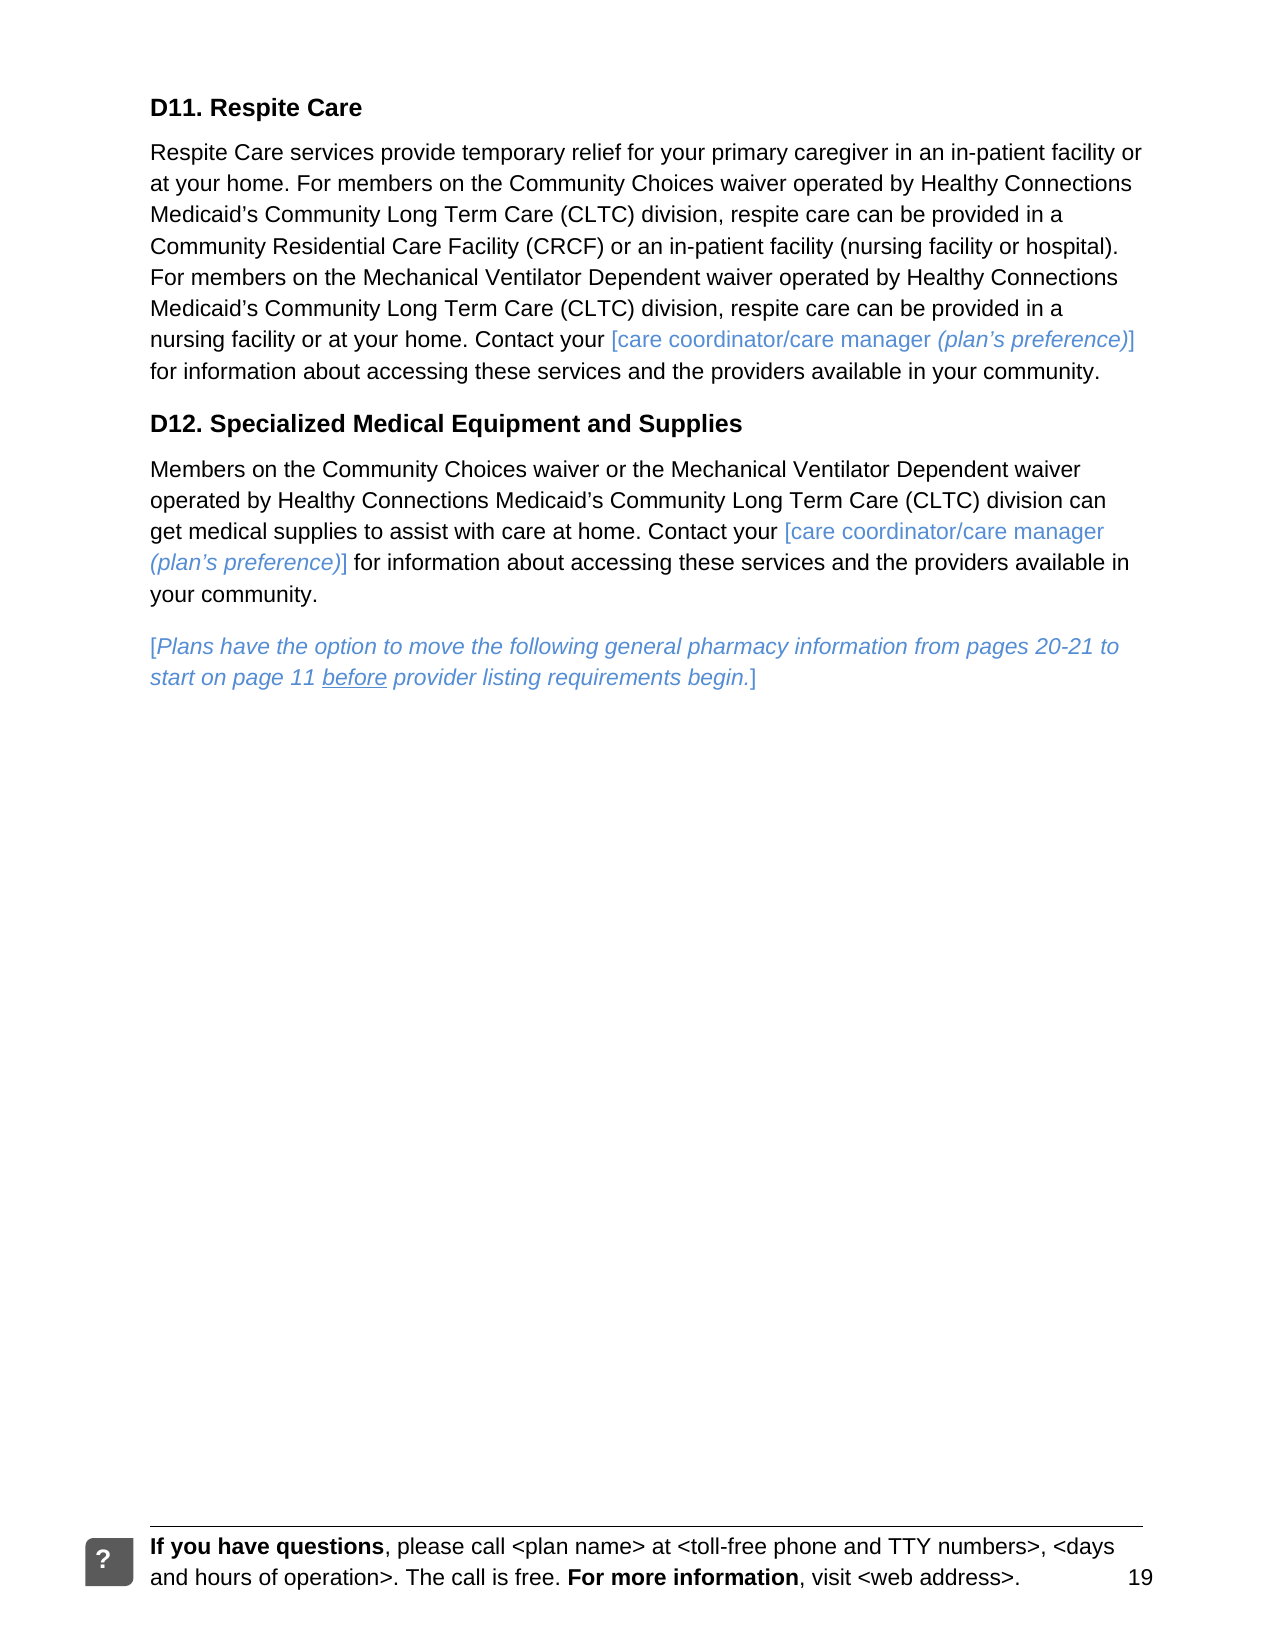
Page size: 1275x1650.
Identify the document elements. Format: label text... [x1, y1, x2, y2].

subtitle D12. Specialized Medical Equipment and Supplies [150, 406, 1068, 439]
text Respite Care services provide temporary relief for your primary caregiver in an in-patient facility or at your home. For members on the Community Choices waiver operated by Healthy Connections Medicaid’s Community Long Term Care (CLTC) division, respite care can be provided in a Community Residential Care Facility (CRCF) or an in-patient facility (nursing facility or hospital). For members on the Mechanical Ventilator Dependent waiver operated by Healthy Connections Medicaid’s Community Long Term Care (CLTC) division, respite care can be provided in a nursing facility or at your home. Contact your [care coordinator/care manager (plan’s preference)] for information about accessing these services and the providers available in your community. [150, 135, 1143, 385]
text Members on the Community Choices waiver or the Mechanical Ventilator Dependent waiver operated by Healthy Connections Medicaid’s Community Long Term Care (CLTC) division can get medical supplies to assist with care at home. Contact your [care coordinator/care manager (plan’s preference)] for information about accessing these services and the providers available in your community. [150, 452, 1143, 608]
subtitle D11. Respite Care [150, 89, 1068, 123]
text [Plans have the option to move the following general pharmacy information from pages 20-21 to start on page 11 before provider listing requirements begin.] [150, 629, 1143, 692]
